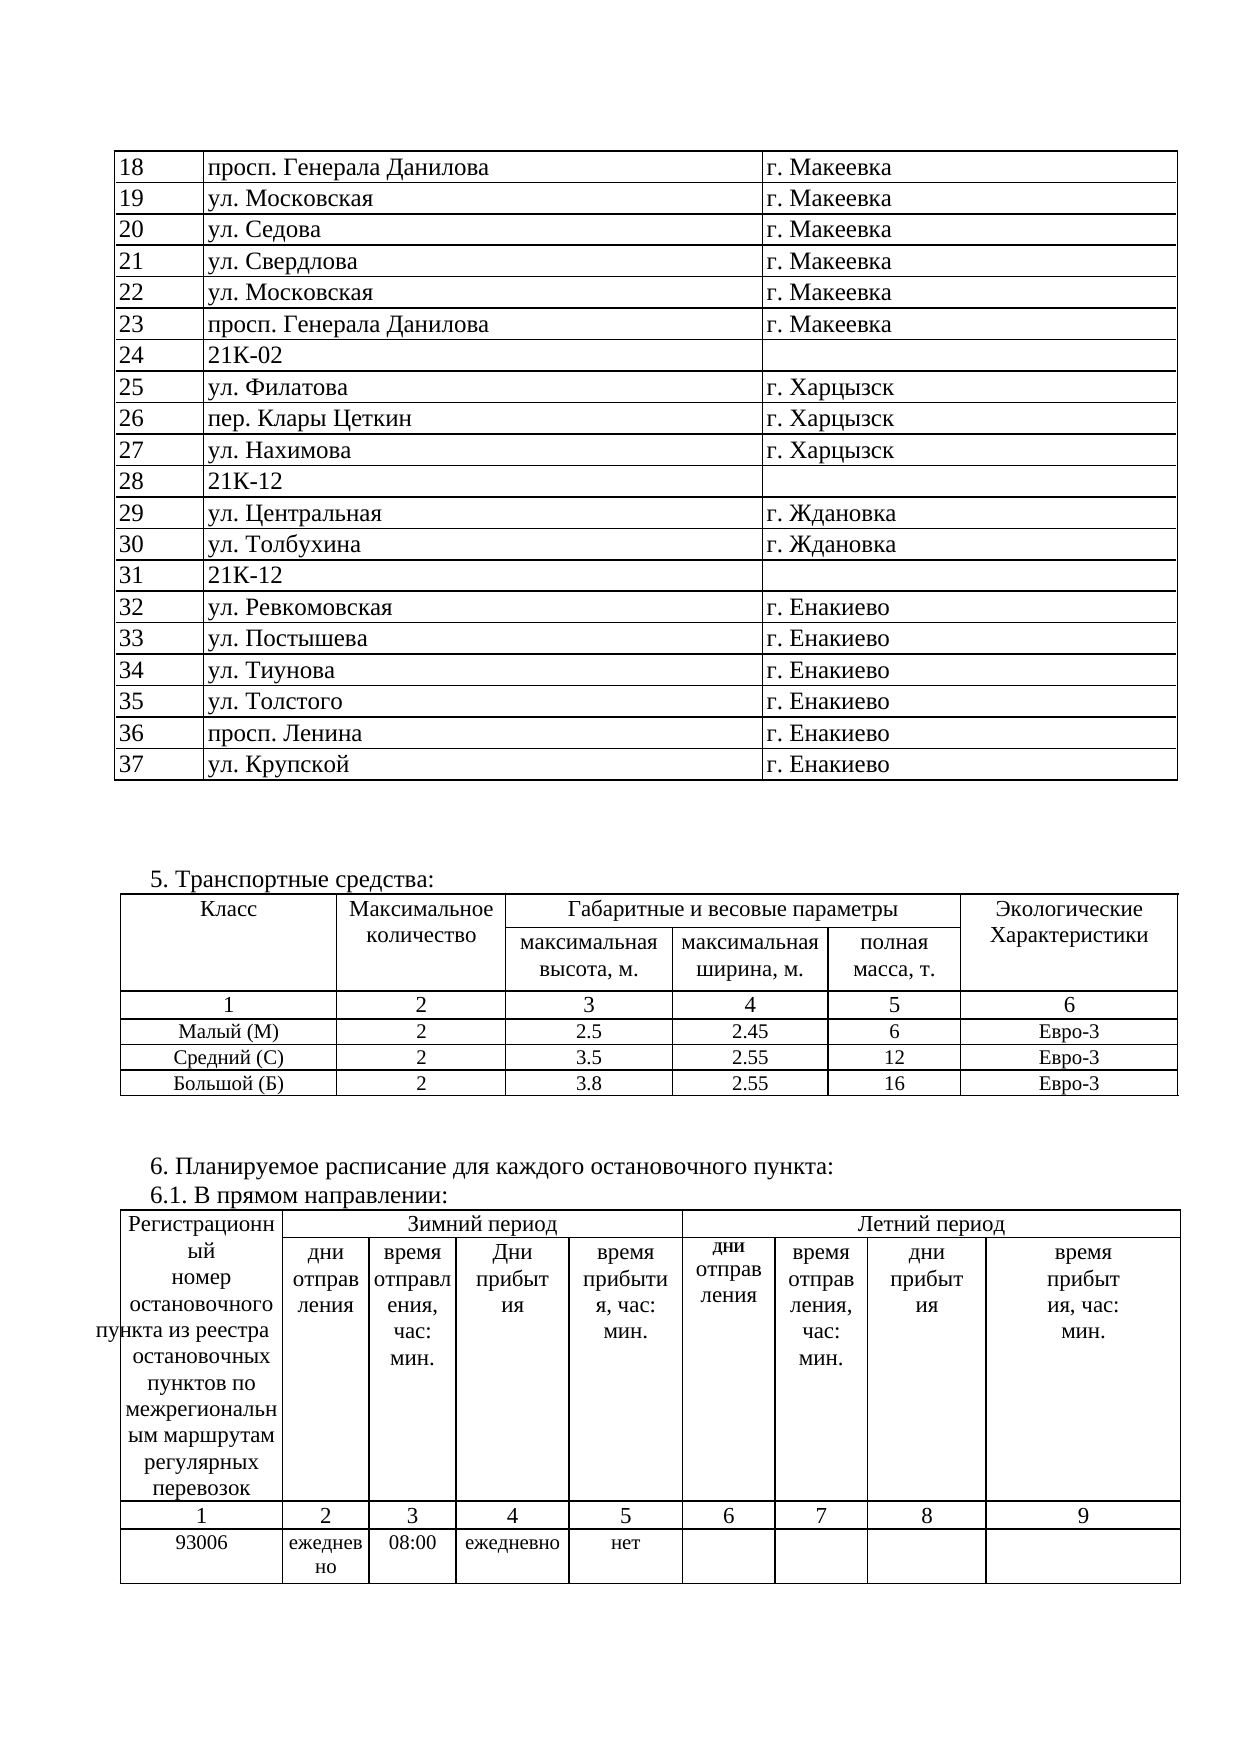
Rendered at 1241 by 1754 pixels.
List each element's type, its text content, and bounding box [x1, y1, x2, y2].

table_cell 21К-12 [204, 466, 762, 496]
table_cell 31 [115, 560, 203, 590]
table_cell 2 [283, 1502, 368, 1528]
table_cell Малый (М) [121, 1020, 336, 1043]
table_cell дни прибыт ия [868, 1238, 985, 1500]
table_cell просп. Ленина [204, 718, 762, 748]
table_cell ул. Центральная [204, 498, 762, 527]
table_cell просп. Генерала Данилова [204, 152, 762, 181]
table_cell Большой (Б) [121, 1071, 336, 1095]
table_cell г. Ждановка [763, 528, 1177, 559]
table_cell ул. Свердлова [204, 246, 762, 276]
table_cell 29 [115, 497, 203, 527]
table_cell [868, 1530, 985, 1583]
table_cell 2 [337, 1071, 505, 1095]
table_cell г. Енакиево [763, 748, 1177, 779]
table_cell Евро-3 [961, 1045, 1177, 1069]
table_cell 27 [115, 434, 203, 464]
table_cell 1 [121, 992, 336, 1018]
table_cell г. Макеевка [763, 244, 1177, 276]
table_cell нет [570, 1530, 682, 1583]
table_cell ежедневно [457, 1530, 568, 1583]
table_cell ул. Филатова [204, 372, 762, 402]
table_cell 5 [829, 992, 960, 1018]
table_cell [776, 1530, 867, 1583]
table_cell 24 [115, 340, 203, 370]
table_cell дни отправ ления [283, 1238, 368, 1500]
table_cell 19 [115, 183, 203, 213]
table_cell 3 [370, 1502, 455, 1528]
table_cell 36 [115, 717, 203, 748]
table_cell максимальная ширина, м. [673, 928, 827, 990]
table_cell 3.8 [506, 1071, 672, 1095]
table_cell 26 [115, 403, 203, 433]
table_cell 25 [115, 371, 203, 402]
text 6.1. В прямом направлении: [150, 1180, 1090, 1209]
table_cell г. Енакиево [763, 653, 1177, 685]
table_cell г. Енакиево [763, 716, 1177, 748]
table_cell [763, 465, 1177, 496]
table_cell 4 [673, 992, 827, 1018]
table_cell ул. Седова [204, 215, 762, 244]
table_cell 2.45 [673, 1020, 827, 1043]
table_cell г. Енакиево [763, 622, 1177, 653]
table_cell 6 [829, 1020, 960, 1043]
table_header Класс [121, 895, 336, 990]
table_cell 35 [115, 686, 203, 716]
table_cell Дни прибыт ия [457, 1238, 568, 1500]
table_cell ул. Ревкомовская [204, 592, 762, 622]
table_cell 23 [115, 308, 203, 339]
table_cell [763, 559, 1177, 590]
table_cell г. Харцызск [763, 402, 1177, 433]
table_cell 33 [115, 623, 203, 653]
table_cell 3 [506, 992, 672, 1018]
table_cell 9 [987, 1502, 1180, 1528]
table_cell просп. Генерала Данилова [204, 309, 762, 339]
table_cell 20 [115, 214, 203, 244]
table_cell 8 [868, 1502, 985, 1528]
table_cell [683, 1530, 774, 1583]
table_cell время отправ ления, час: мин. [776, 1238, 867, 1500]
table_cell время прибыти я, час: мин. [570, 1238, 682, 1500]
table_cell ежедневно [283, 1530, 368, 1583]
table_header Габаритные и весовые параметры [506, 895, 960, 927]
table_cell 5 [570, 1502, 682, 1528]
table_cell ул. Московская [204, 183, 762, 213]
table_cell ул. Нахимова [204, 435, 762, 464]
table_cell 21 [115, 245, 203, 276]
table_cell Евро-3 [961, 1071, 1177, 1095]
table_cell 2 [337, 1045, 505, 1069]
table_cell 16 [829, 1071, 960, 1095]
table_cell ул. Крупской [204, 749, 762, 779]
table_cell г. Макеевка [763, 152, 1177, 181]
table_cell 4 [457, 1502, 568, 1528]
table_cell 93006 [121, 1530, 282, 1583]
table_cell 2 [337, 1020, 505, 1043]
table_cell 3.5 [506, 1045, 672, 1069]
table_cell 21К-12 [204, 561, 762, 590]
table_cell г. Харцызск [763, 370, 1177, 402]
table_cell 12 [829, 1045, 960, 1069]
table_cell г. Енакиево [763, 685, 1177, 716]
table_cell ул. Тиунова [204, 655, 762, 685]
table_cell г. Макеевка [763, 276, 1177, 307]
table_cell 2 [337, 992, 505, 1018]
table_cell г. Макеевка [763, 213, 1177, 244]
text 5. Транспортные средства: [150, 864, 1090, 893]
table_cell 37 [115, 749, 203, 779]
table_cell 30 [115, 529, 203, 559]
table_header Экологические Характеристики [961, 895, 1177, 990]
table_header Летний период [683, 1211, 1180, 1237]
table_cell 34 [115, 654, 203, 685]
table_cell Евро-3 [961, 1020, 1177, 1043]
table_cell 7 [776, 1502, 867, 1528]
table_cell г. Ждановка [763, 496, 1177, 527]
table_cell г. Макеевка [763, 181, 1177, 213]
table_cell 22 [115, 277, 203, 307]
table_cell ул. Толстого [204, 686, 762, 716]
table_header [121, 1211, 282, 1500]
table_cell 08:00 [370, 1530, 455, 1583]
table_cell 32 [115, 591, 203, 622]
table_cell 28 [115, 466, 203, 496]
table_cell 6 [961, 992, 1177, 1018]
table_cell ДНИ отправ ления [683, 1238, 774, 1500]
table_cell г. Макеевка [763, 307, 1177, 339]
table_cell 2.55 [673, 1071, 827, 1095]
table_cell г. Харцызск [763, 433, 1177, 464]
table_cell Средний (С) [121, 1045, 336, 1069]
text 6. Планируемое расписание для каждого остановочного пункта: [150, 1151, 1090, 1180]
table_cell время отправл ения, час: мин. [370, 1238, 455, 1500]
table_cell время прибыт ия, час: мин. [987, 1238, 1180, 1500]
table_cell 1 [121, 1502, 282, 1528]
table_cell ул. Московская [204, 277, 762, 307]
table_cell максимальная высота, м. [506, 928, 672, 990]
table_cell [763, 339, 1177, 370]
table_cell 21К-02 [204, 340, 762, 370]
table_cell 2.55 [673, 1045, 827, 1069]
table_cell ул. Толбухина [204, 529, 762, 559]
table_header Максимальное количество [337, 895, 505, 990]
table_cell полная масса, т. [829, 928, 960, 990]
table_cell [987, 1530, 1180, 1583]
table_cell ул. Постышева [204, 623, 762, 653]
table_header Зимний период [283, 1211, 682, 1237]
table_cell 6 [683, 1502, 774, 1528]
table_cell пер. Клары Цеткин [204, 403, 762, 433]
table_cell 2.5 [506, 1020, 672, 1043]
table_cell г. Енакиево [763, 590, 1177, 622]
table_cell 18 [115, 152, 203, 181]
